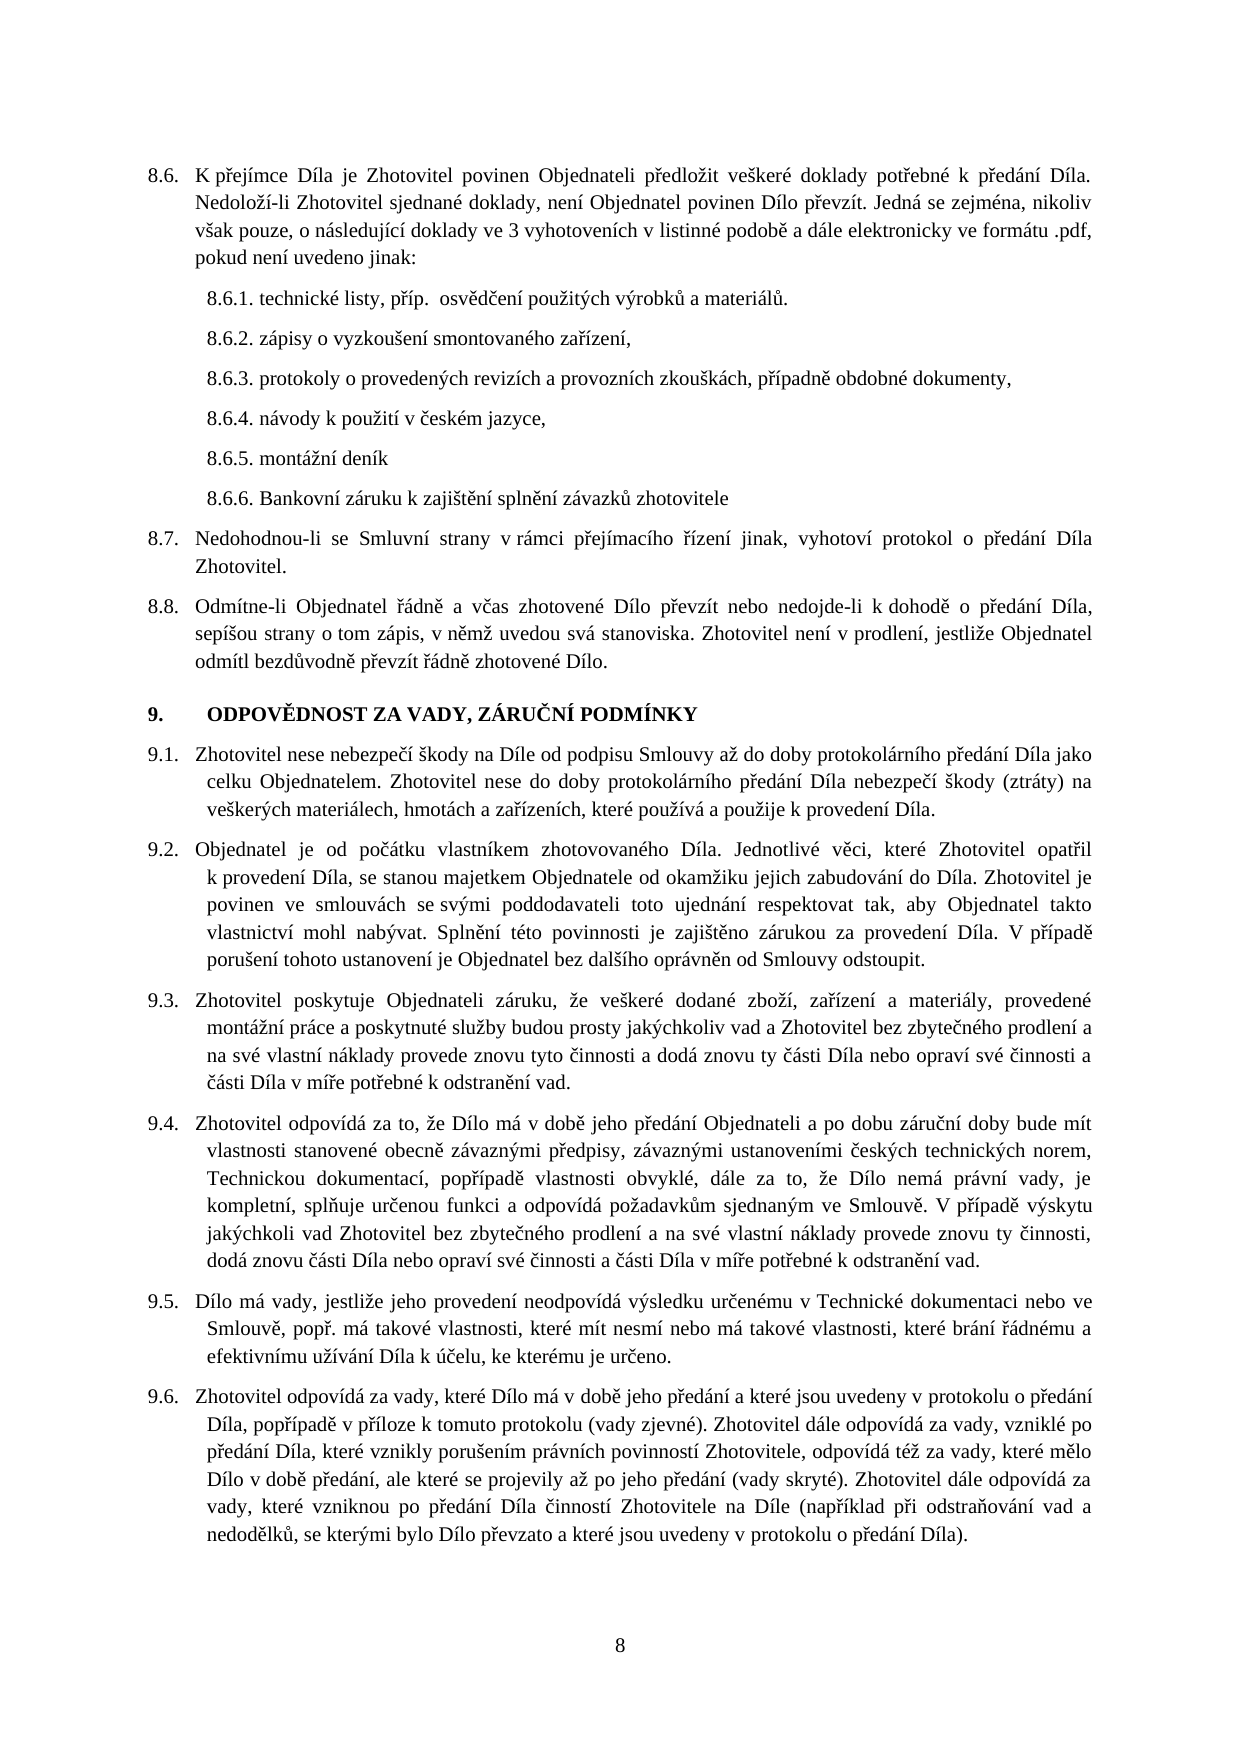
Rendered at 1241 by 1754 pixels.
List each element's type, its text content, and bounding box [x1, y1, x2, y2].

list Dílo má vady, jestliže jeho provedení neodpovídá výsledku určenému v Technické dokumentaci nebo ve Smlouvě, popř. má takové vlastnosti, které mít nesmí nebo má takové vlastnosti, které brání řádnému a efektivnímu užívání Díla k účelu, ke kterému je určeno. [148, 1288, 1093, 1368]
list Zhotovitel poskytuje Objednateli záruku, že veškeré dodané zboží, zařízení a materiály, provedené montážní práce a poskytnuté služby budou prosty jakýchkoliv vad a Zhotovitel bez zbytečného prodlení a na své vlastní náklady provede znovu tyto činnosti a dodá znovu ty části Díla nebo opraví své činnosti a části Díla v míře potřebné k odstranění vad. [148, 987, 1093, 1094]
list K přejímce Díla je Zhotovitel povinen Objednateli předložit veškeré doklady potřebné k předání Díla. Nedoloží-li Zhotovitel sjednané doklady, není Objednatel povinen Dílo převzít. Jedná se zejména, nikoliv však pouze, o následující doklady ve 3 vyhotoveních v listinné podobě a dále elektronicky ve formátu .pdf, pokud není uvedeno jinak: [148, 162, 1093, 269]
list Bankovní záruku k zajištění splnění závazků zhotovitele [207, 486, 1093, 510]
list Zhotovitel odpovídá za to, že Dílo má v době jeho předání Objednateli a po dobu záruční doby bude mít vlastnosti stanovené obecně závaznými předpisy, závaznými ustanoveními českých technických norem, Technickou dokumentací, popřípadě vlastnosti obvyklé, dále za to, že Dílo nemá právní vady, je kompletní, splňuje určenou funkci a odpovídá požadavkům sjednaným ve Smlouvě. V případě výskytu jakýchkoli vad Zhotovitel bez zbytečného prodlení a na své vlastní náklady provede znovu ty činnosti, dodá znovu části Díla nebo opraví své činnosti a části Díla v míře potřebné k odstranění vad. [148, 1110, 1093, 1272]
list technické listy, příp. osvědčení použitých výrobků a materiálů. [207, 285, 1093, 309]
list Zhotovitel nese nebezpečí škody na Díle od podpisu Smlouvy až do doby protokolárního předání Díla jako celku Objednatelem. Zhotovitel nese do doby protokolárního předání Díla nebezpečí škody (ztráty) na veškerých materiálech, hmotách a zařízeních, které používá a použije k provedení Díla. [148, 742, 1093, 821]
list ODPOVĚDNOST ZA VADY, ZÁRUČNÍ PODMÍNKY [148, 702, 1093, 726]
list Nedohodnou-li se Smluvní strany v rámci přejímacího řízení jinak, vyhotoví protokol o předání Díla Zhotovitel. [148, 526, 1093, 578]
list Zhotovitel odpovídá za vady, které Dílo má v době jeho předání a které jsou uvedeny v protokolu o předání Díla, popřípadě v příloze k tomuto protokolu (vady zjevné). Zhotovitel dále odpovídá za vady, vzniklé po předání Díla, které vznikly porušením právních povinností Zhotovitele, odpovídá též za vady, které mělo Dílo v době předání, ale které se projevily až po jeho předání (vady skryté). Zhotovitel dále odpovídá za vady, které vzniknou po předání Díla činností Zhotovitele na Díle (například při odstraňování vad a nedodělků, se kterými bylo Dílo převzato a které jsou uvedeny v protokolu o předání Díla). [148, 1384, 1093, 1546]
list Objednatel je od počátku vlastníkem zhotovovaného Díla. Jednotlivé věci, které Zhotovitel opatřil k provedení Díla, se stanou majetkem Objednatele od okamžiku jejich zabudování do Díla. Zhotovitel je povinen ve smlouvách se svými poddodavateli toto ujednání respektovat tak, aby Objednatel takto vlastnictví mohl nabývat. Splnění této povinnosti je zajištěno zárukou za provedení Díla. V případě porušení tohoto ustanovení je Objednatel bez dalšího oprávněn od Smlouvy odstoupit. [148, 837, 1093, 971]
list návody k použití v českém jazyce, [207, 406, 1093, 430]
list Odmítne-li Objednatel řádně a včas zhotovené Dílo převzít nebo nedojde-li k dohodě o předání Díla, sepíšou strany o tom zápis, v němž uvedou svá stanoviska. Zhotovitel není v prodlení, jestliže Objednatel odmítl bezdůvodně převzít řádně zhotovené Dílo. [148, 594, 1093, 673]
list protokoly o provedených revizích a provozních zkouškách, případně obdobné dokumenty, [207, 366, 1093, 390]
list zápisy o vyzkoušení smontovaného zařízení, [207, 326, 1093, 349]
list montážní deník [207, 446, 1093, 470]
